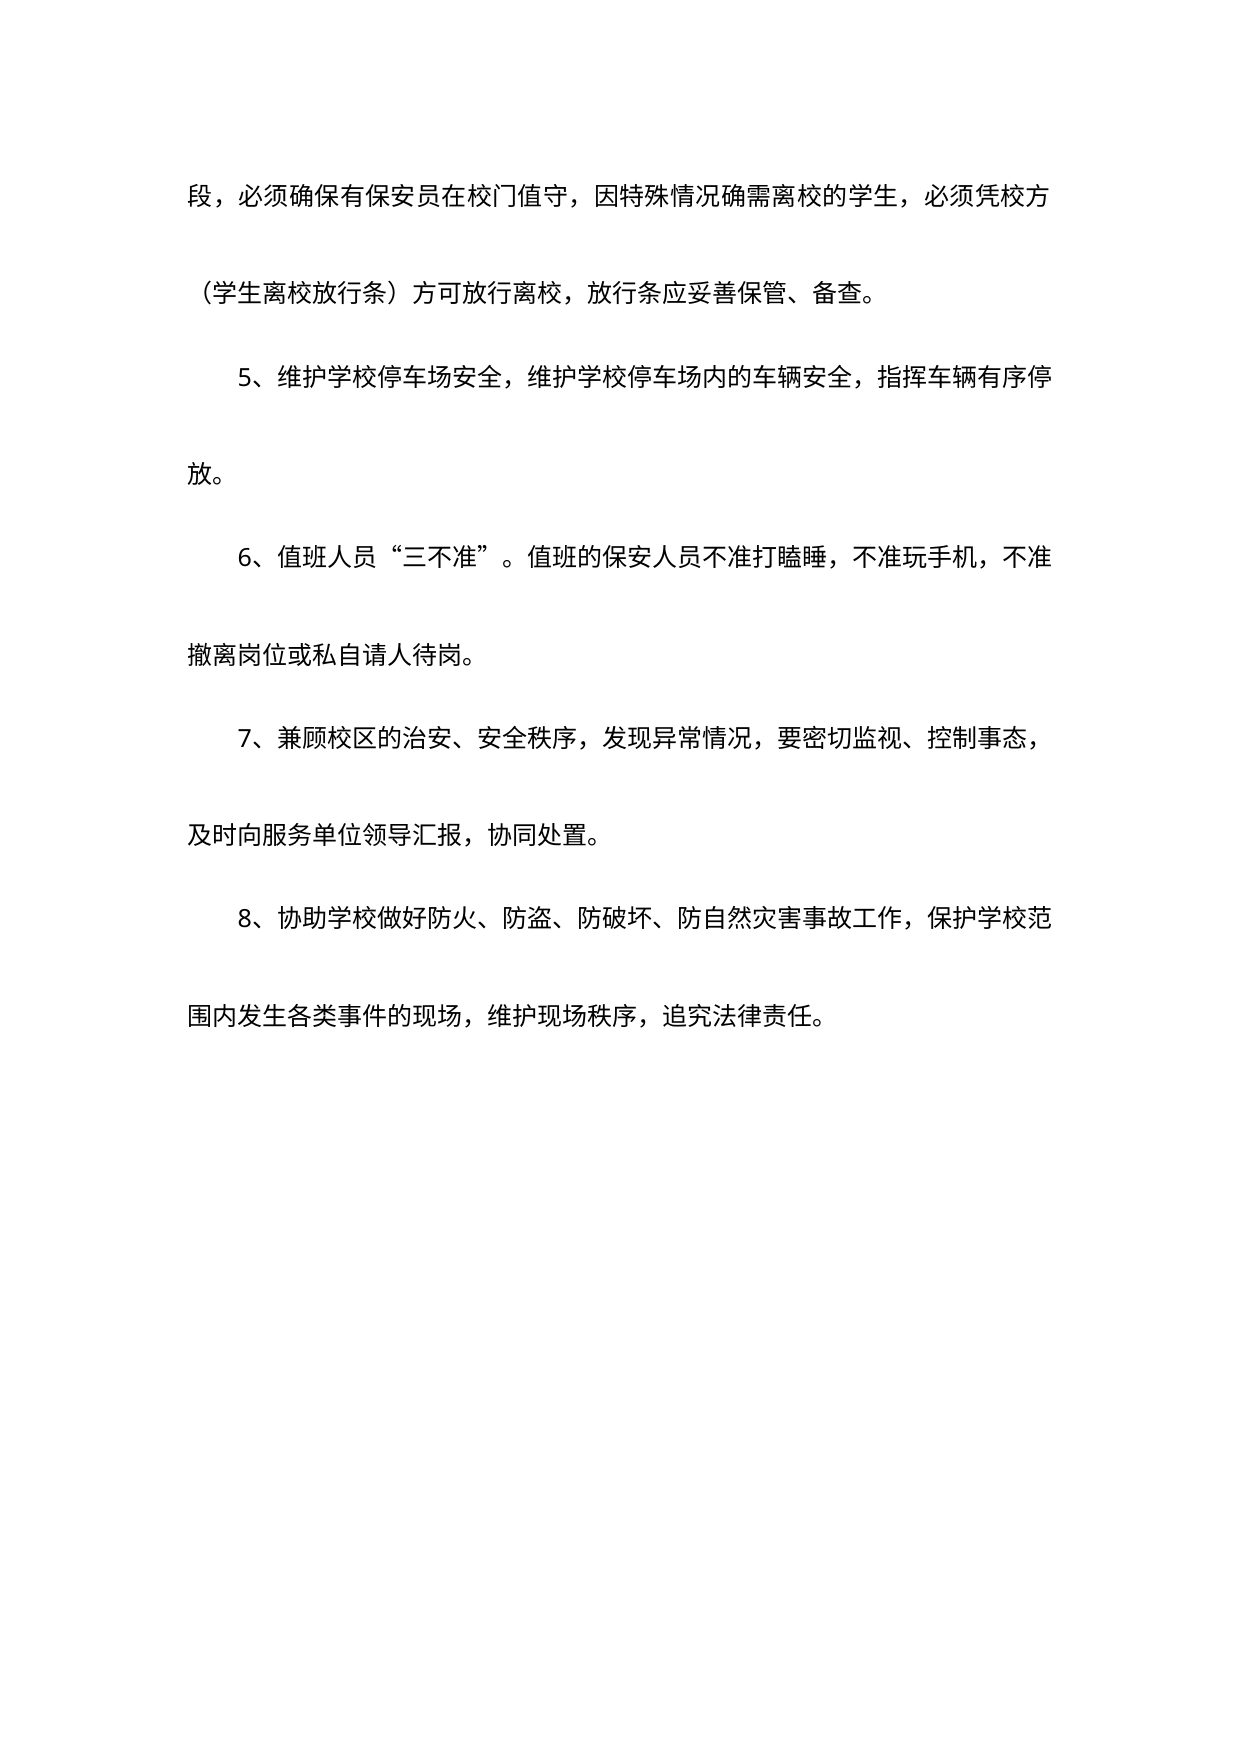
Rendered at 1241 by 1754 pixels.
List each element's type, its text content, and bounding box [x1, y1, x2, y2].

text 6、值班人员“三不准”。值班的保安人员不准打瞌睡，不准玩手机，不准撤离岗位或私自请人待岗。 [187, 523, 1053, 686]
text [187, 162, 1053, 324]
text 5、维护学校停车场安全，维护学校停车场内的车辆安全，指挥车辆有序停放。 [187, 343, 1053, 505]
text 7、兼顾校区的治安、安全秩序，发现异常情况，要密切监视、控制事态，及时向服务单位领导汇报，协同处置。 [187, 704, 1053, 866]
text 8、协助学校做好防火、防盗、防破坏、防自然灾害事故工作，保护学校范围内发生各类事件的现场，维护现场秩序，追究法律责任。 [187, 884, 1053, 1047]
